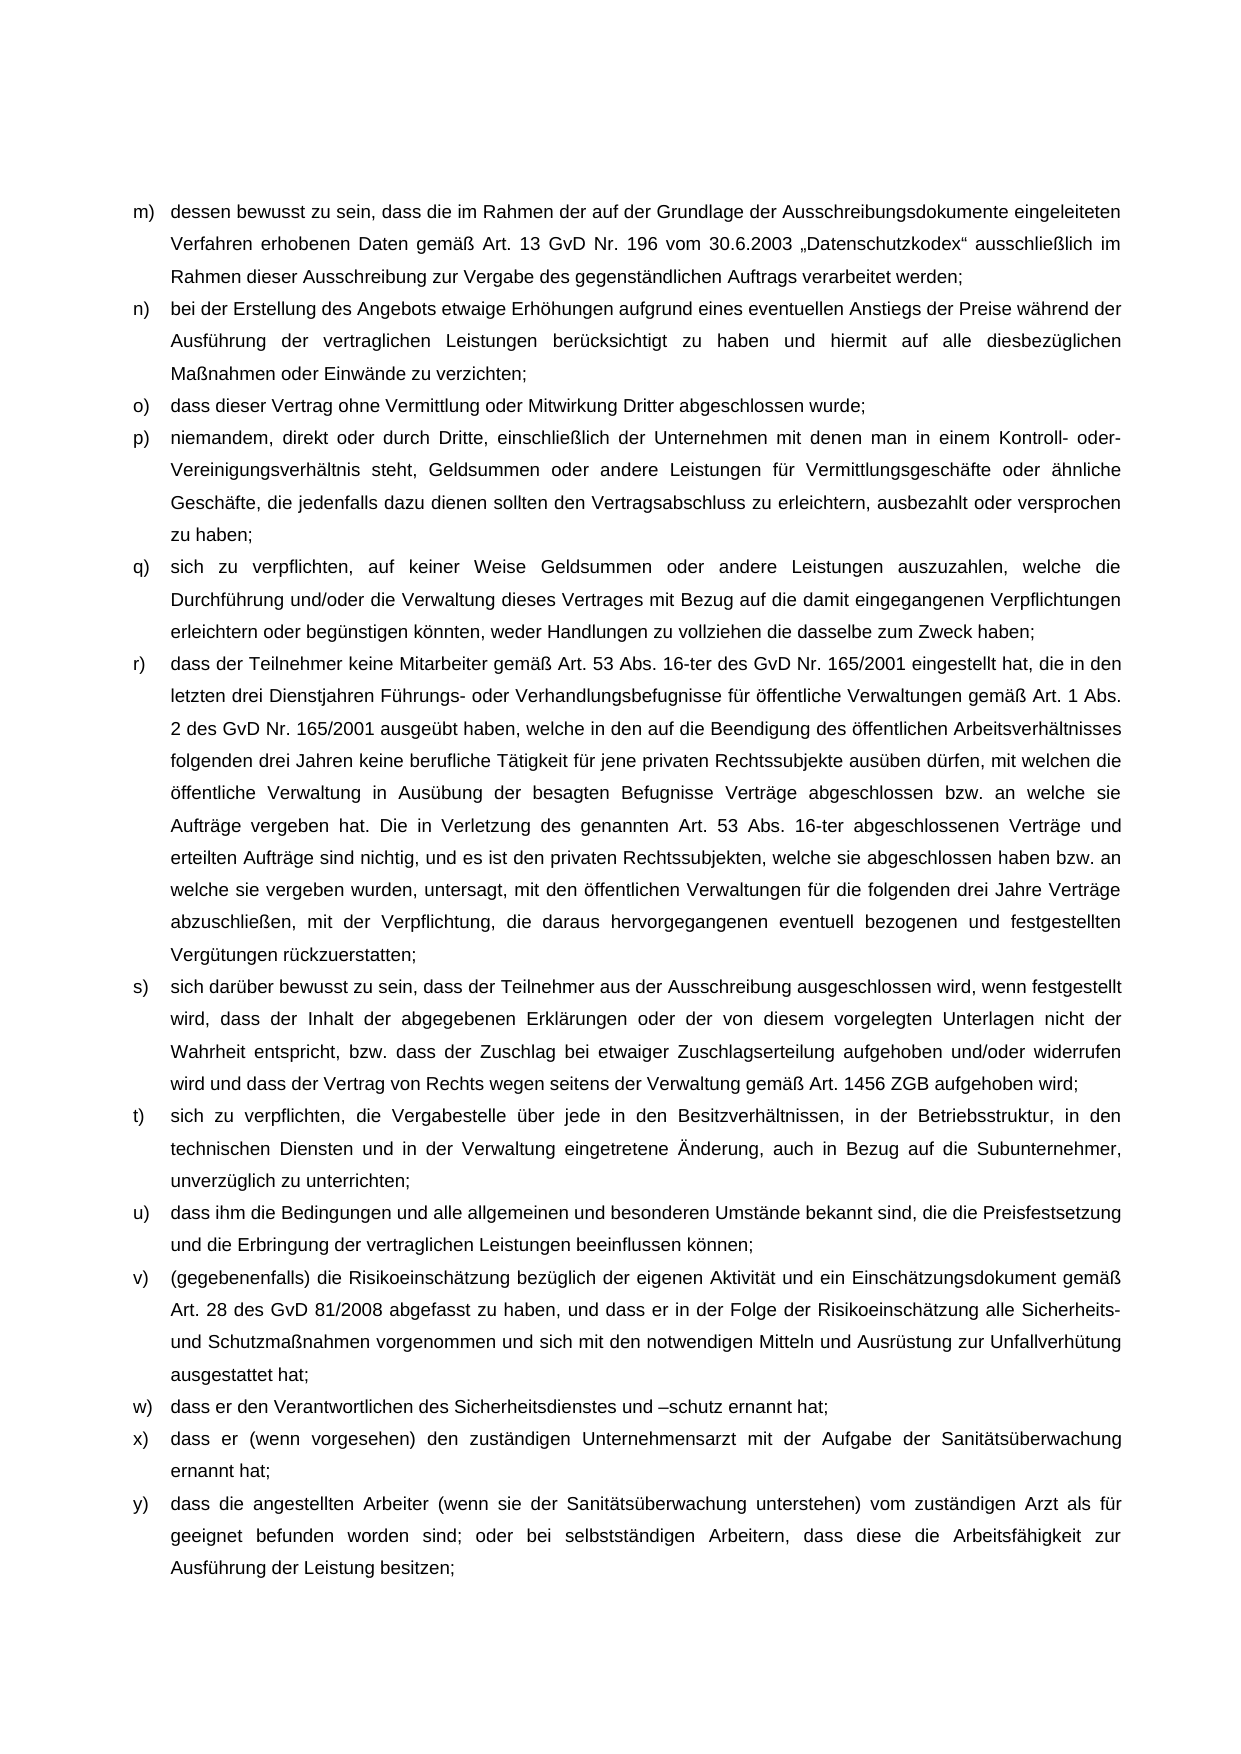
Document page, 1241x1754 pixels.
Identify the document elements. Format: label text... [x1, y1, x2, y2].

list dass er (wenn vorgesehen) den zuständigen Unternehmensarzt mit der Aufgabe der Sanitätsüberwachung ernannt hat; [133, 1428, 1122, 1482]
list dass er den Verantwortlichen des Sicherheitsdienstes und –schutz ernannt hat; [133, 1396, 1122, 1417]
list dessen bewusst zu sein, dass die im Rahmen der auf der Grundlage der Ausschreibungsdokumente eingeleiteten Verfahren erhobenen Daten gemäß Art. 13 GvD Nr. 196 vom 30.6.2003 „Datenschutzkodex“ ausschließlich im Rahmen dieser Ausschreibung zur Vergabe des gegenständlichen Auftrags verarbeitet werden; [133, 201, 1122, 287]
list dass ihm die Bedingungen und alle allgemeinen und besonderen Umstände bekannt sind, die die Preisfestsetzung und die Erbringung der vertraglichen Leistungen beeinflussen können; [133, 1202, 1122, 1256]
list bei der Erstellung des Angebots etwaige Erhöhungen aufgrund eines eventuellen Anstiegs der Preise während der Ausführung der vertraglichen Leistungen berücksichtigt zu haben und hiermit auf alle diesbezüglichen Maßnahmen oder Einwände zu verzichten; [133, 298, 1122, 384]
list dass der Teilnehmer keine Mitarbeiter gemäß Art. 53 Abs. 16-ter des GvD Nr. 165/2001 eingestellt hat, die in den letzten drei Dienstjahren Führungs- oder Verhandlungsbefugnisse für öffentliche Verwaltungen gemäß Art. 1 Abs. 2 des GvD Nr. 165/2001 ausgeübt haben, welche in den auf die Beendigung des öffentlichen Arbeitsverhältnisses folgenden drei Jahren keine berufliche Tätigkeit für jene privaten Rechtssubjekte ausüben dürfen, mit welchen die öffentliche Verwaltung in Ausübung der besagten Befugnisse Verträge abgeschlossen bzw. an welche sie Aufträge vergeben hat. Die in Verletzung des genannten Art. 53 Abs. 16-ter abgeschlossenen Verträge und erteilten Aufträge sind nichtig, und es ist den privaten Rechtssubjekten, welche sie abgeschlossen haben bzw. an welche sie vergeben wurden, untersagt, mit den öffentlichen Verwaltungen für die folgenden drei Jahre Verträge abzuschließen, mit der Verpflichtung, die daraus hervorgegangenen eventuell bezogenen und festgestellten Vergütungen rückzuerstatten; [133, 653, 1122, 965]
list dass die angestellten Arbeiter (wenn sie der Sanitätsüberwachung unterstehen) vom zuständigen Arzt als für geeignet befunden worden sind; oder bei selbstständigen Arbeitern, dass diese die Arbeitsfähigkeit zur Ausführung der Leistung besitzen; [133, 1492, 1122, 1579]
list sich darüber bewusst zu sein, dass der Teilnehmer aus der Ausschreibung ausgeschlossen wird, wenn festgestellt wird, dass der Inhalt der abgegebenen Erklärungen oder der von diesem vorgelegten Unterlagen nicht der Wahrheit entspricht, bzw. dass der Zuschlag bei etwaiger Zuschlagserteilung aufgehoben und/oder widerrufen wird und dass der Vertrag von Rechts wegen seitens der Verwaltung gemäß Art. 1456 ZGB aufgehoben wird; [133, 976, 1122, 1094]
list dass dieser Vertrag ohne Vermittlung oder Mitwirkung Dritter abgeschlossen wurde; [133, 394, 1122, 416]
list (gegebenenfalls) die Risikoeinschätzung bezüglich der eigenen Aktivität und ein Einschätzungsdokument gemäß Art. 28 des GvD 81/2008 abgefasst zu haben, und dass er in der Folge der Risikoeinschätzung alle Sicherheits- und Schutzmaßnahmen vorgenommen und sich mit den notwendigen Mitteln und Ausrüstung zur Unfallverhütung ausgestattet hat; [133, 1266, 1122, 1385]
list niemandem, direkt oder durch Dritte, einschließlich der Unternehmen mit denen man in einem Kontroll- oder- Vereinigungsverhältnis steht, Geldsummen oder andere Leistungen für Vermittlungsgeschäfte oder ähnliche Geschäfte, die jedenfalls dazu dienen sollten den Vertragsabschluss zu erleichtern, ausbezahlt oder versprochen zu haben; [133, 427, 1122, 545]
list sich zu verpflichten, auf keiner Weise Geldsummen oder andere Leistungen auszuzahlen, welche die Durchführung und/oder die Verwaltung dieses Vertrages mit Bezug auf die damit eingegangenen Verpflichtungen erleichtern oder begünstigen könnten, weder Handlungen zu vollziehen die dasselbe zum Zweck haben; [133, 556, 1122, 642]
list sich zu verpflichten, die Vergabestelle über jede in den Besitzverhältnissen, in der Betriebsstruktur, in den technischen Diensten und in der Verwaltung eingetretene Änderung, auch in Bezug auf die Subunternehmer, unverzüglich zu unterrichten; [133, 1105, 1122, 1191]
